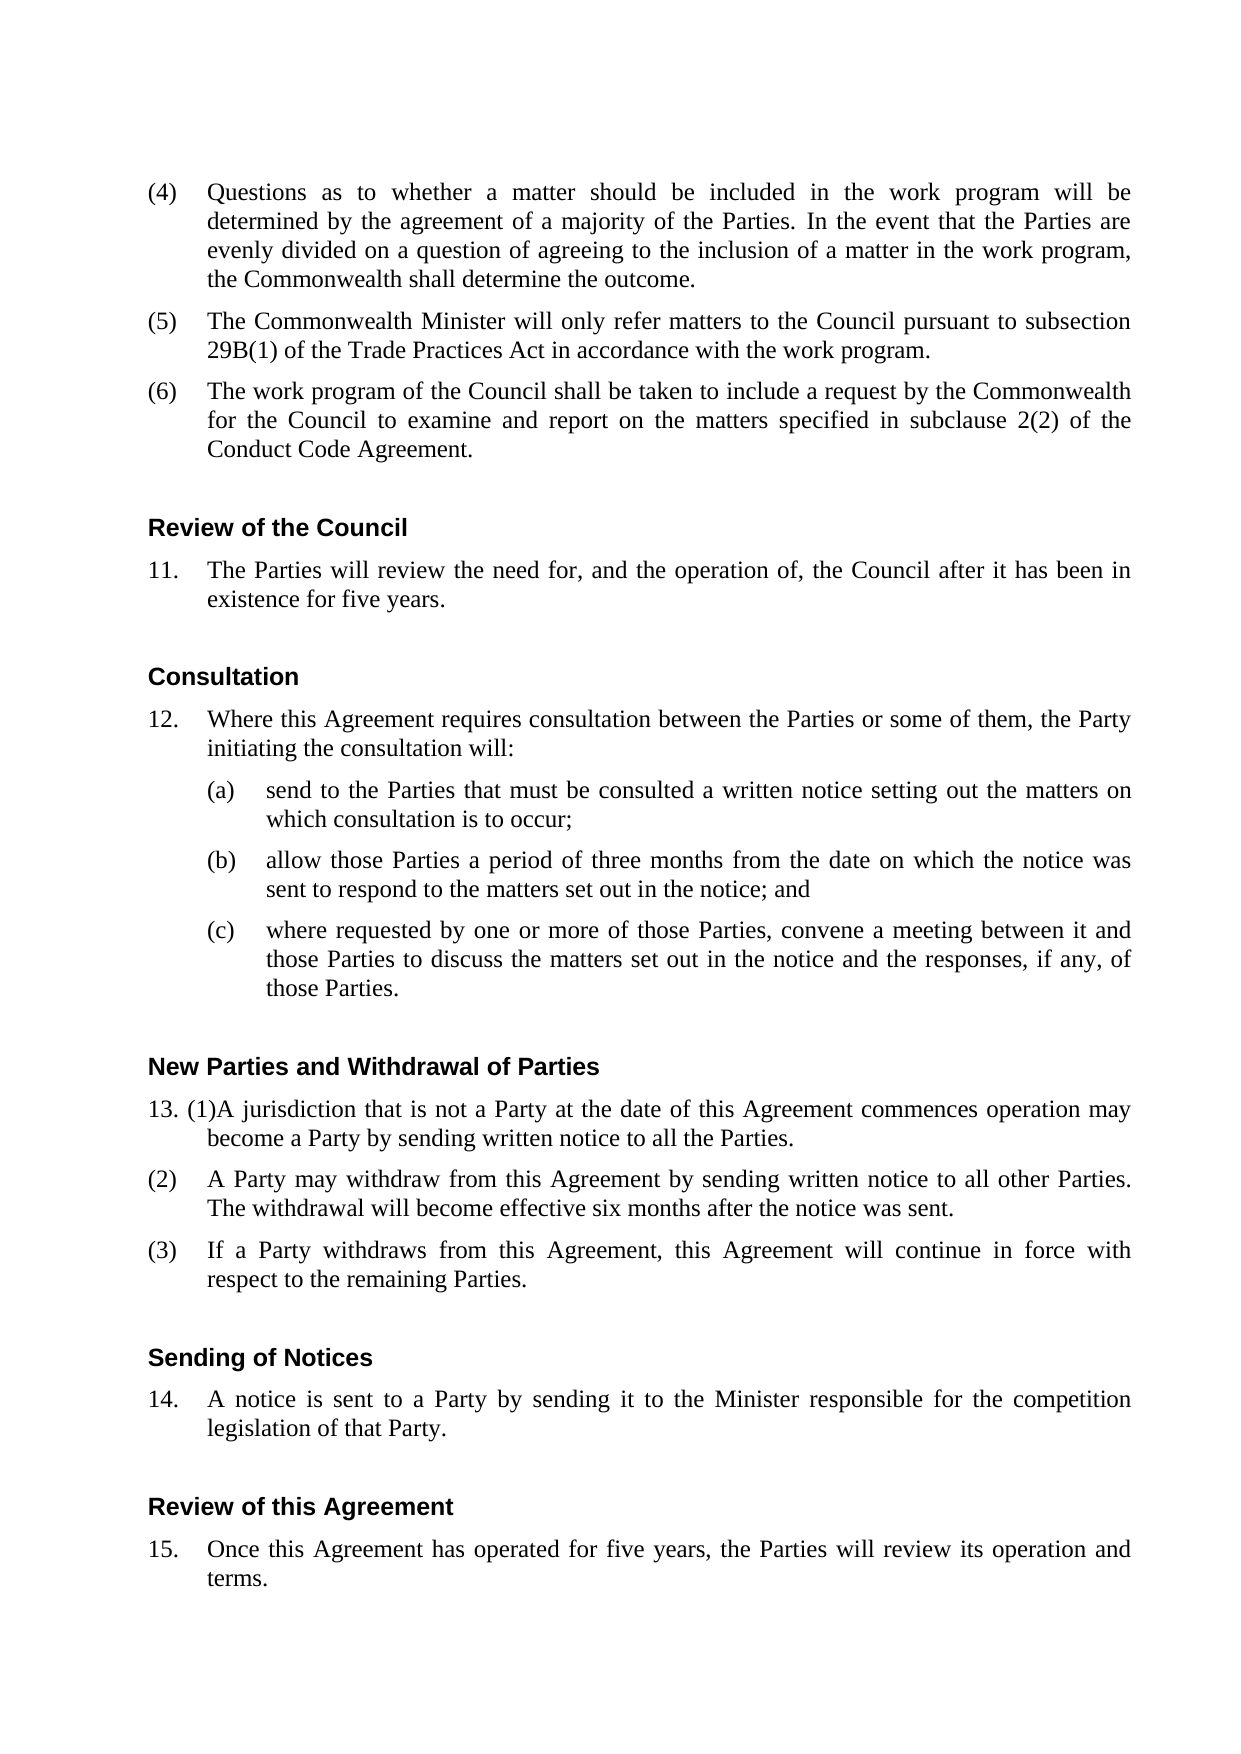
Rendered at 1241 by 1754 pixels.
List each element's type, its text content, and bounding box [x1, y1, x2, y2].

list where requested by one or more of those Parties, convene a meeting between it and those Parties to discuss the matters set out in the notice and the responses, if any, of those Parties. [207, 916, 1132, 1002]
list A notice is sent to a Party by sending it to the Minister responsible for the competition legislation of that Party. [148, 1384, 1132, 1442]
list Where this Agreement requires consultation between the Parties or some of them, the Party initiating the consultation will: [148, 704, 1132, 762]
list The Commonwealth Minister will only refer matters to the Council pursuant to subsection 29B(1) of the Trade Practices Act in accordance with the work program. [148, 306, 1132, 363]
list Once this Agreement has operated for five years, the Parties will review its operation and terms. [148, 1534, 1132, 1592]
list allow those Parties a period of three months from the date on which the notice was sent to respond to the matters set out in the notice; and [207, 845, 1132, 903]
subtitle New Parties and Withdrawal of Parties [148, 1052, 1142, 1081]
list (1)A jurisdiction that is not a Party at the date of this Agreement commences operation may become a Party by sending written notice to all the Parties. [148, 1094, 1132, 1152]
subtitle Consultation [148, 662, 1142, 691]
subtitle Sending of Notices [148, 1343, 1142, 1371]
list The work program of the Council shall be taken to include a request by the Commonwealth for the Council to examine and report on the matters specified in subclause 2(2) of the Conduct Code Agreement. [148, 376, 1132, 463]
list Questions as to whether a matter should be included in the work program will be determined by the agreement of a majority of the Parties. In the event that the Parties are evenly divided on a question of agreeing to the inclusion of a matter in the work program, the Commonwealth shall determine the outcome. [148, 177, 1132, 293]
list The Parties will review the need for, and the operation of, the Council after it has been in existence for five years. [148, 555, 1132, 612]
list If a Party withdraws from this Agreement, this Agreement will continue in force with respect to the remaining Parties. [148, 1235, 1132, 1293]
list send to the Parties that must be consulted a written notice setting out the matters on which consultation is to occur; [207, 775, 1132, 832]
list A Party may withdraw from this Agreement by sending written notice to all other Parties. The withdrawal will become effective six months after the notice was sent. [148, 1164, 1132, 1222]
subtitle Review of this Agreement [148, 1492, 1142, 1521]
subtitle Review of the Council [148, 513, 1142, 542]
